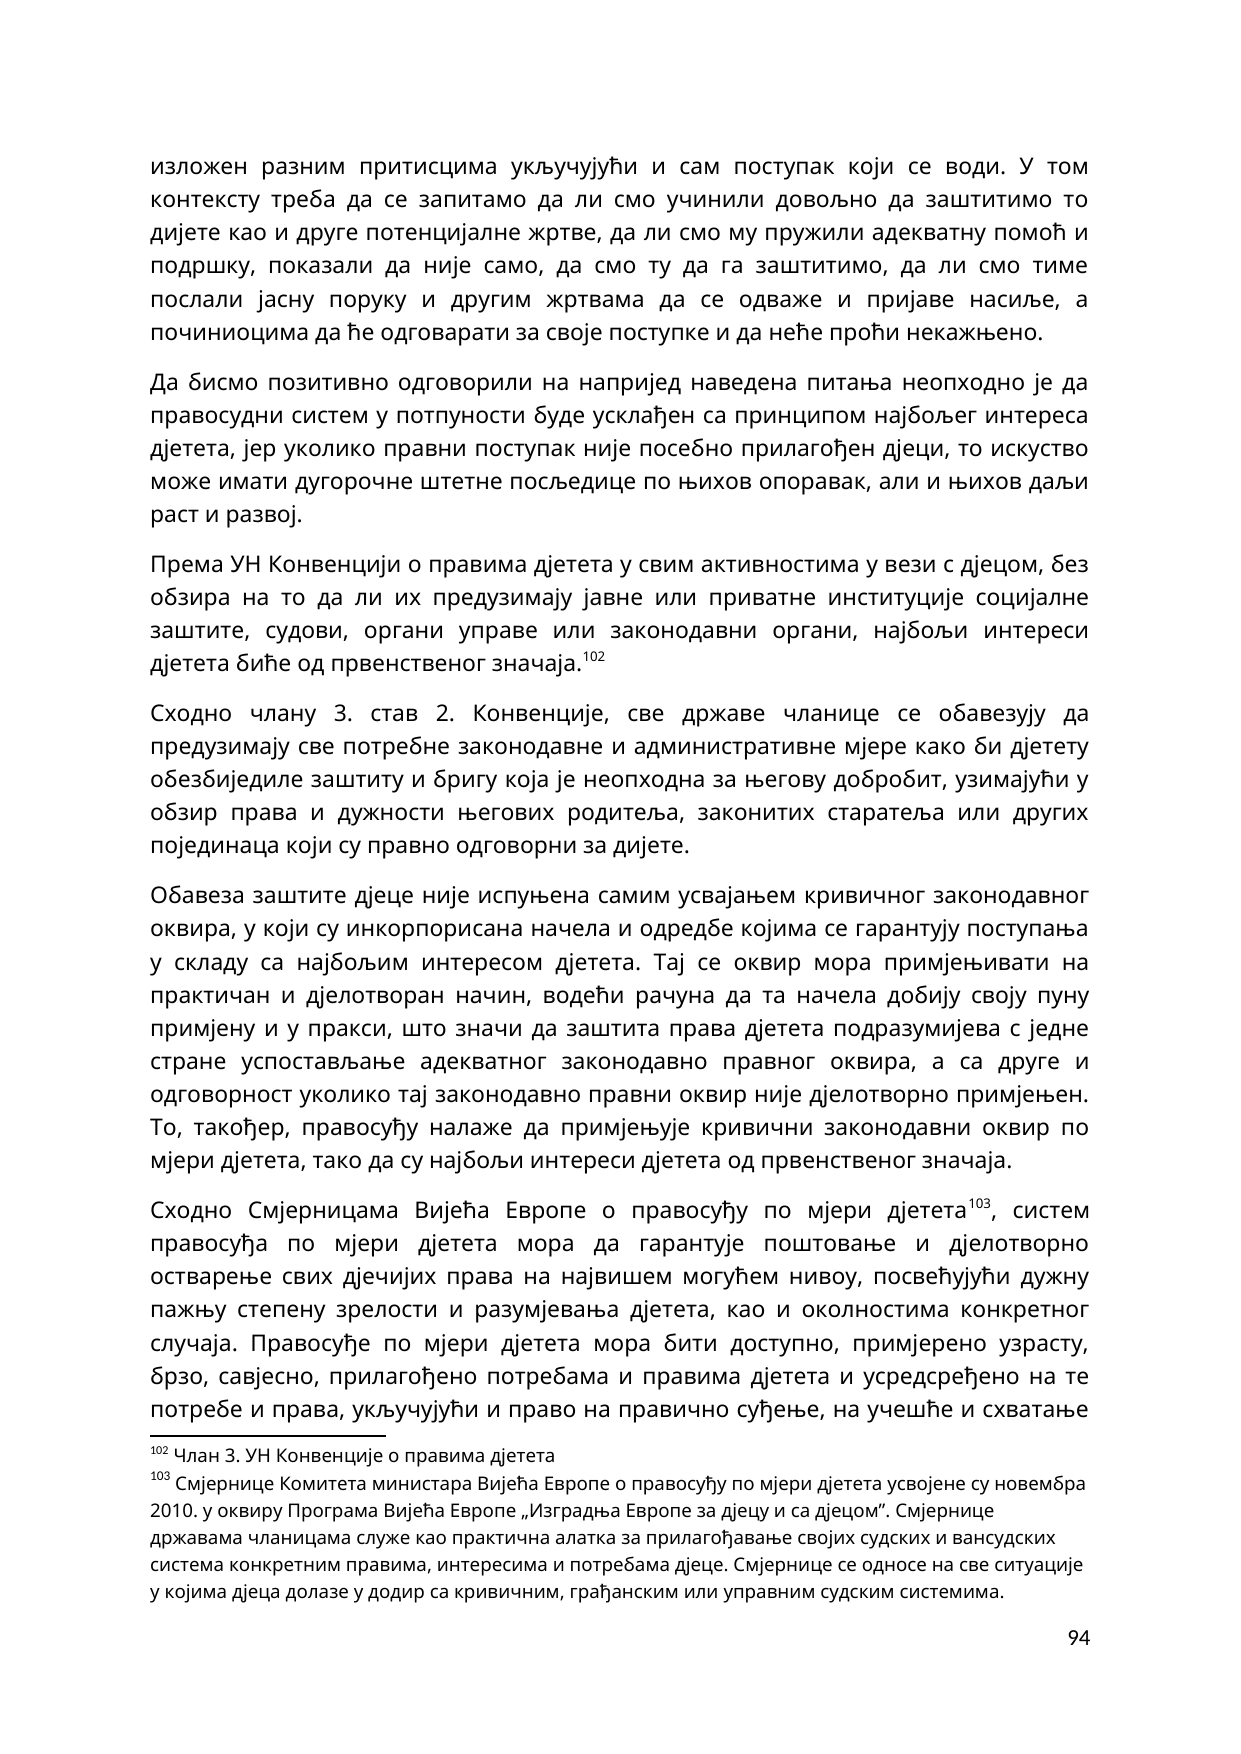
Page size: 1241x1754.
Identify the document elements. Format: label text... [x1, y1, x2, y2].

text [150, 150, 1090, 347]
text Сходно члану 3. став 2. Конвенције, све државе чланице се обавезују да предузимају све потребне законодавне и административне мјере како би дјетету обезбиједиле заштиту и бригу која је неопходна за његову добробит, узимајући у обзир права и дужности његових родитеља, законитих старатеља или других појединаца који су правно одговорни за дијете. [150, 697, 1090, 861]
text Да бисмо позитивно одговорили на напријед наведена питања неопходно је да правосудни систем у потпуности буде усклађен са принципом најбољег интереса дјетета, јер уколико правни поступак није посебно прилагођен дјеци, то искуство може имати дугорочне штетне посљедице по њихов опоравак, али и њихов даљи раст и развој. [150, 365, 1090, 529]
text Према УН Конвенцији о правима дјетета у свим активностима у вези с дјецом, без обзира на то да ли их предузимају јавне или приватне институције социјалне заштите, судови, органи управе или законодавни органи, најбољи интереси дјетета биће од првенственог значаја. [150, 548, 1090, 678]
text Обавеза заштите дјеце није испуњена самим усвајањем кривичног законодавног оквира, у који су инкорпорисана начела и одредбе којима се гарантују поступања у складу са најбољим интересом дјетета. Тај се оквир мора примјењивати на практичан и дјелотворан начин, водећи рачуна да та начела добију своју пуну примјену и у пракси, што значи да заштита права дјетета подразумијева с једне стране успостављање адекватног законодавно правног оквира, а са друге и одговорност уколико тај законодавно правни оквир није дјелотворно примјењен. То, такођер, правосуђу налаже да примјењује кривични законодавни оквир по мјери дјетета, тако да су најбољи интереси дјетета од првенственог значаја. [150, 879, 1090, 1175]
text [150, 1194, 1090, 1424]
